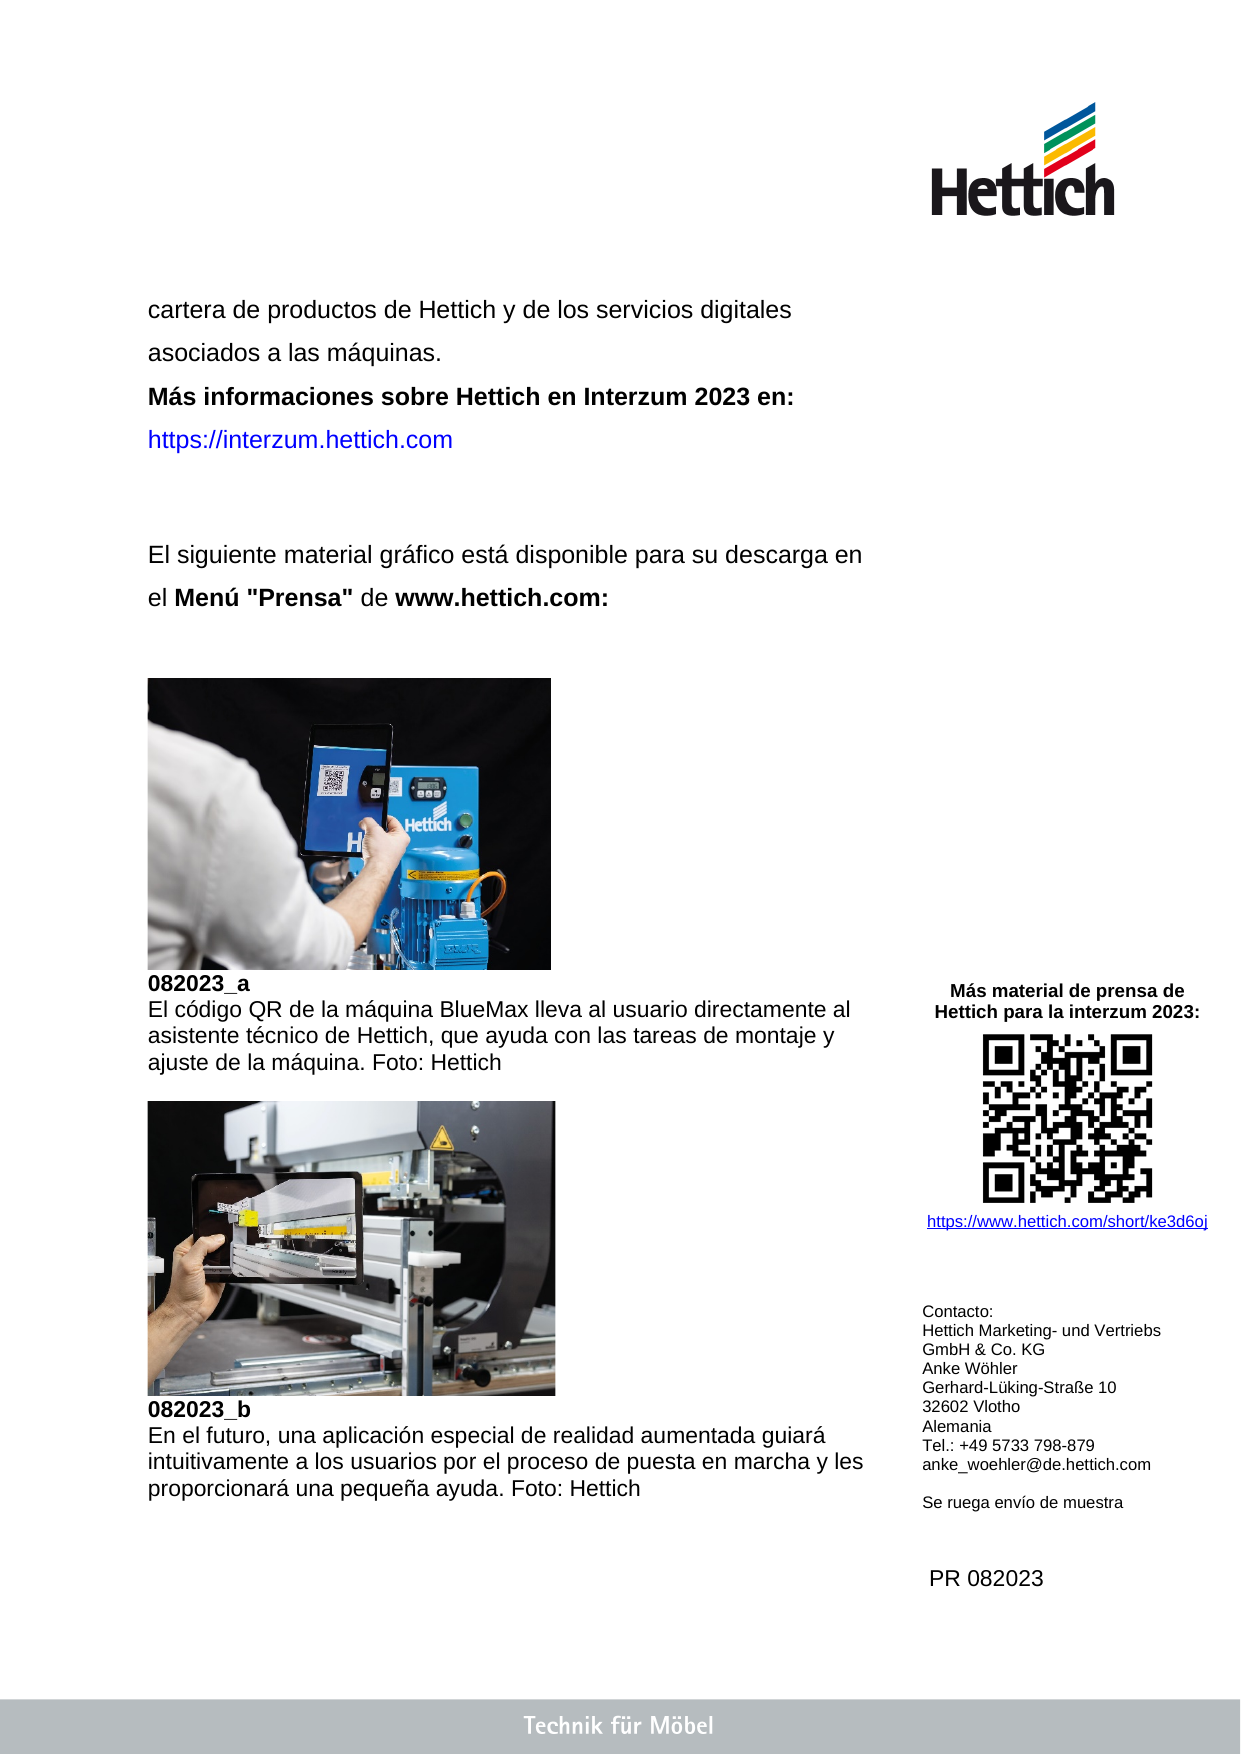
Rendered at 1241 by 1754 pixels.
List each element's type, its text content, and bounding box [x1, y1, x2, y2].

text Más informaciones sobre Hettich en Interzum 2023 en: [148, 382, 886, 410]
picture [0, 1636, 1241, 1754]
text https://interzum.hettich.com [148, 425, 886, 453]
text 082023_b [148, 1396, 886, 1422]
picture [473, 950, 481, 957]
text En el futuro, una aplicación especial de realidad aumentada guiará intuitivamente a los usuarios por el proceso de puesta en marcha y les proporcionará una pequeña ayuda. Foto: Hettich [148, 1422, 886, 1501]
picture [147, 678, 551, 970]
text El código QR de la máquina BlueMax lleva al usuario directamente al asistente técnico de Hettich, que ayuda con las tareas de montaje y ajuste de la máquina. Foto: Hettich [148, 996, 886, 1075]
picture [147, 1101, 556, 1396]
picture [0, 21, 1239, 278]
picture [446, 945, 455, 952]
text 082023_a [148, 969, 886, 996]
text El siguiente material gráfico está disponible para su descarga en el Menú "Prensa" de www.hettich.com: [148, 540, 886, 612]
